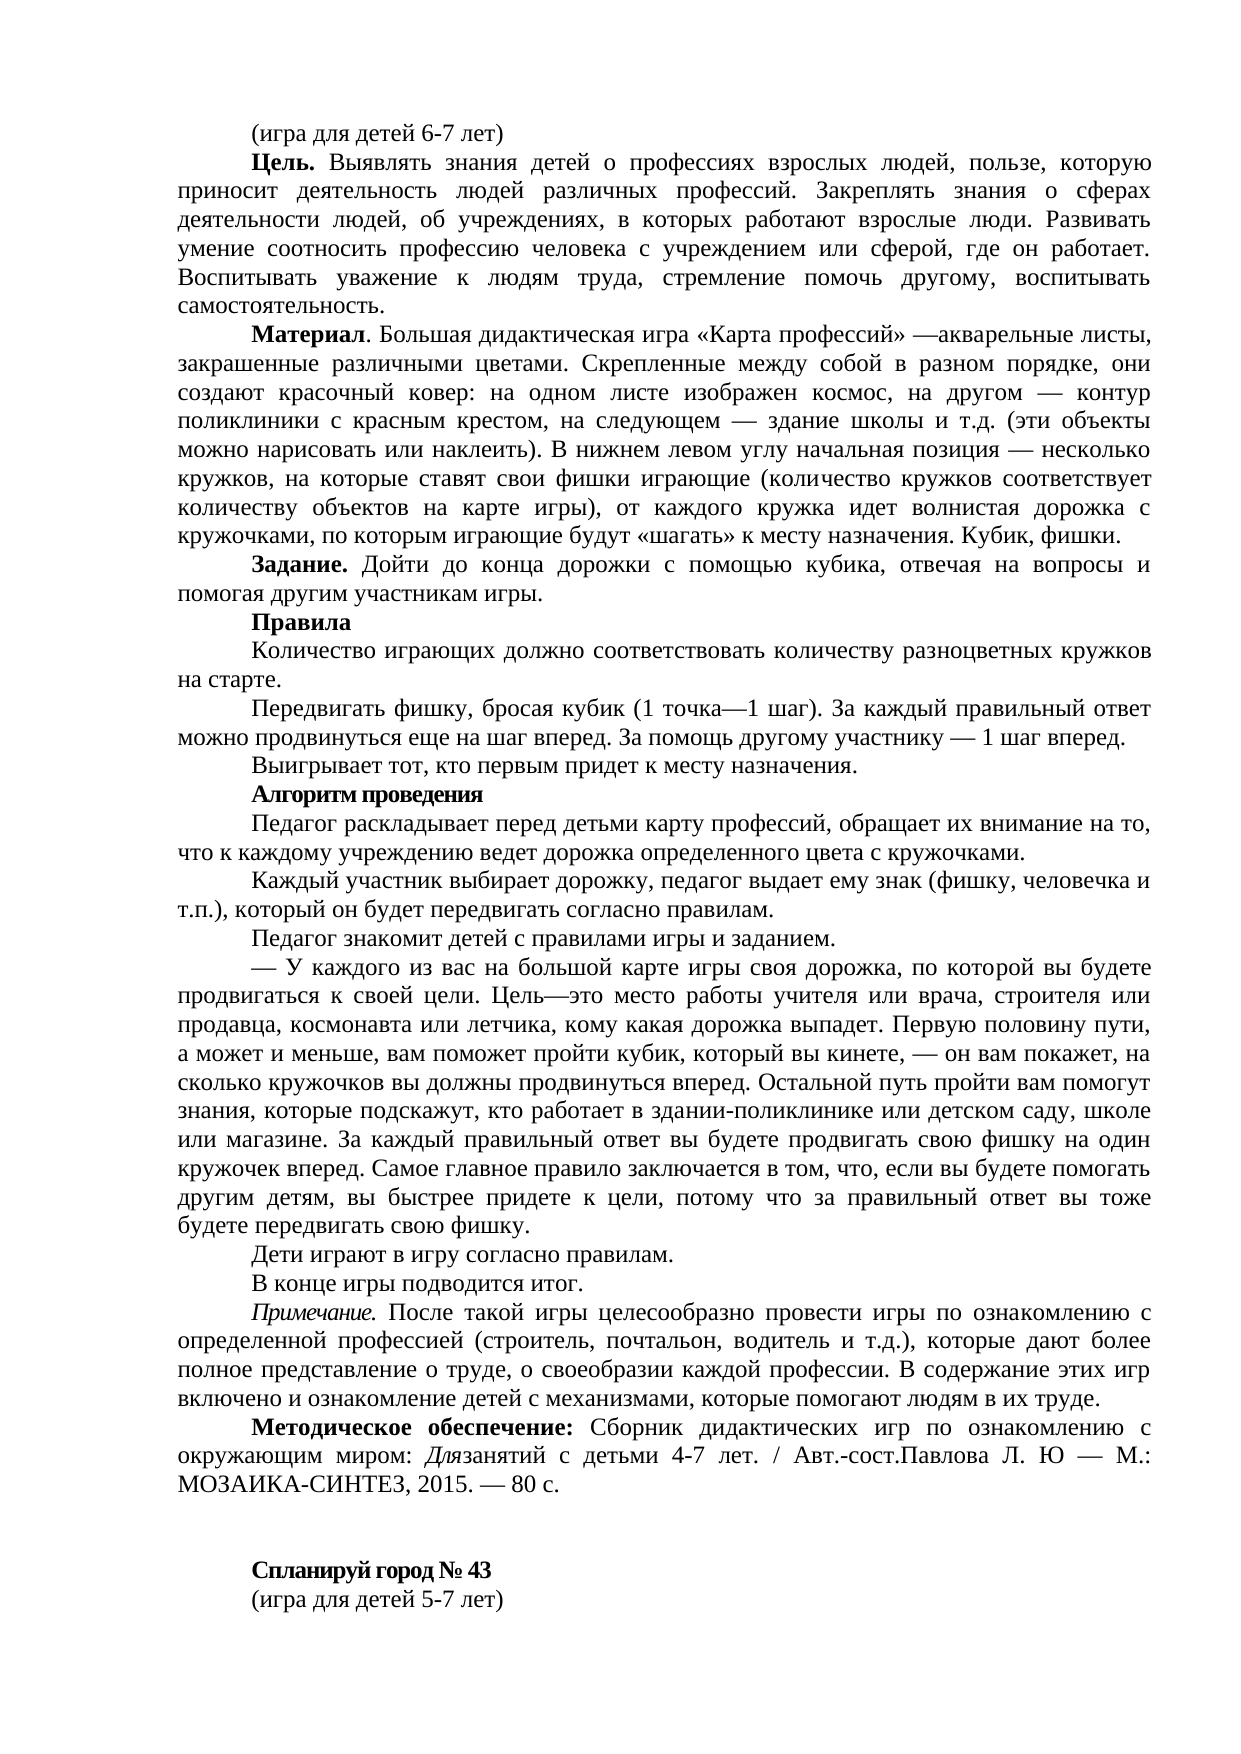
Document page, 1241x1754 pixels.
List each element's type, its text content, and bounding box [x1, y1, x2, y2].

text Каждый участник выбирает дорожку, педагог выдает ему знак (фишку, человечка и т.п.), который он будет передвигать согласно правилам. [177, 866, 1152, 923]
text Дети играют в игру согласно правилам. [177, 1239, 1152, 1268]
text Педагог знакомит детей с правилами игры и заданием. [177, 923, 1152, 952]
text Педагог раскладывает перед детьми карту профессий, обращает их внимание на то, что к каждому учреждению ведет дорожка определенного цвета с кружочками. [177, 808, 1152, 866]
text Методическое обеспечение: Сборник дидактических игр по ознакомлению с окружающим миром: Длязанятий с детьми 4-7 лет. / Авт.-сост.Павлова Л. Ю — М.: МОЗАИКА-СИНТЕЗ, 2015. — 80 с. [177, 1412, 1152, 1498]
text — У каждого из вас на большой карте игры своя дорожка, по которой вы будете продвигаться к своей цели. Цель—это место работы учителя или врача, строителя или продавца, космонавта или летчика, кому какая дорожка выпадет. Первую половину пути, а может и меньше, вам поможет пройти кубик, который вы кинете, — он вам покажет, на сколько кружочков вы должны продвинуться вперед. Остальной путь пройти вам помогут знания, которые подскажут, кто работает в здании-поликлинике или детском саду, школе или магазине. За каждый правильный ответ вы будете продвигать свою фишку на один кружочек вперед. Самое главное правило заключается в том, что, если вы будете помогать другим детям, вы быстрее придете к цели, потому что за правильный ответ вы тоже будете передвигать свою фишку. [177, 952, 1152, 1239]
text В конце игры подводится итог. [177, 1268, 1152, 1297]
text Материал. Большая дидактическая игра «Карта профессий» —акварельные листы, закрашенные различными цветами. Скрепленные между собой в разном порядке, они создают красочный ковер: на одном листе изображен космос, на другом — контур поликлиники с красным крестом, на следующем — здание школы и т.д. (эти объекты можно нарисовать или наклеить). В нижнем левом углу начальная позиция — несколько кружков, на которые ставят свои фишки играющие (количество кружков соответствует количеству объектов на карте игры), от каждого кружка идет волнистая дорожка с кружочками, по которым играющие будут «шагать» к месту назначения. Кубик, фишки. [177, 319, 1152, 549]
text Алгоритм проведения [177, 779, 1152, 808]
text Передвигать фишку, бросая кубик (1 точка—1 шаг). За каждый правильный ответ можно продвинуться еще на шаг вперед. За помощь другому участнику — 1 шаг вперед. [177, 693, 1152, 751]
text Примечание. После такой игры целесообразно провести игры по ознакомлению с определенной профессией (строитель, почтальон, водитель и т.д.), которые дают более полное представление о труде, о своеобразии каждой профессии. В содержание этих игр включено и ознакомление детей с механизмами, которые помогают людям в их труде. [177, 1297, 1152, 1412]
text (игра для детей 5-7 лет) [177, 1584, 1152, 1613]
text Задание. Дойти до конца дорожки с помощью кубика, отвечая на вопросы и помогая другим участникам игры. [177, 549, 1152, 607]
text Спланируй город № 43 [177, 1556, 1152, 1584]
text Выигрывает тот, кто первым придет к месту назначения. [177, 751, 1152, 779]
text Правила [177, 607, 1152, 636]
text (игра для детей 6-7 лет) [177, 118, 1152, 147]
text Количество играющих должно соответствовать количеству разноцветных кружков на старте. [177, 636, 1152, 693]
text Цель. Выявлять знания детей о профессиях взрослых людей, пользе, которую приносит деятельность людей различных профессий. Закреплять знания о сферах деятельности людей, об учреждениях, в которых работают взрослые люди. Развивать умение соотносить профессию человека с учреждением или сферой, где он работает. Воспитывать уважение к людям труда, стремление помочь другому, воспитывать самостоятельность. [177, 147, 1152, 319]
